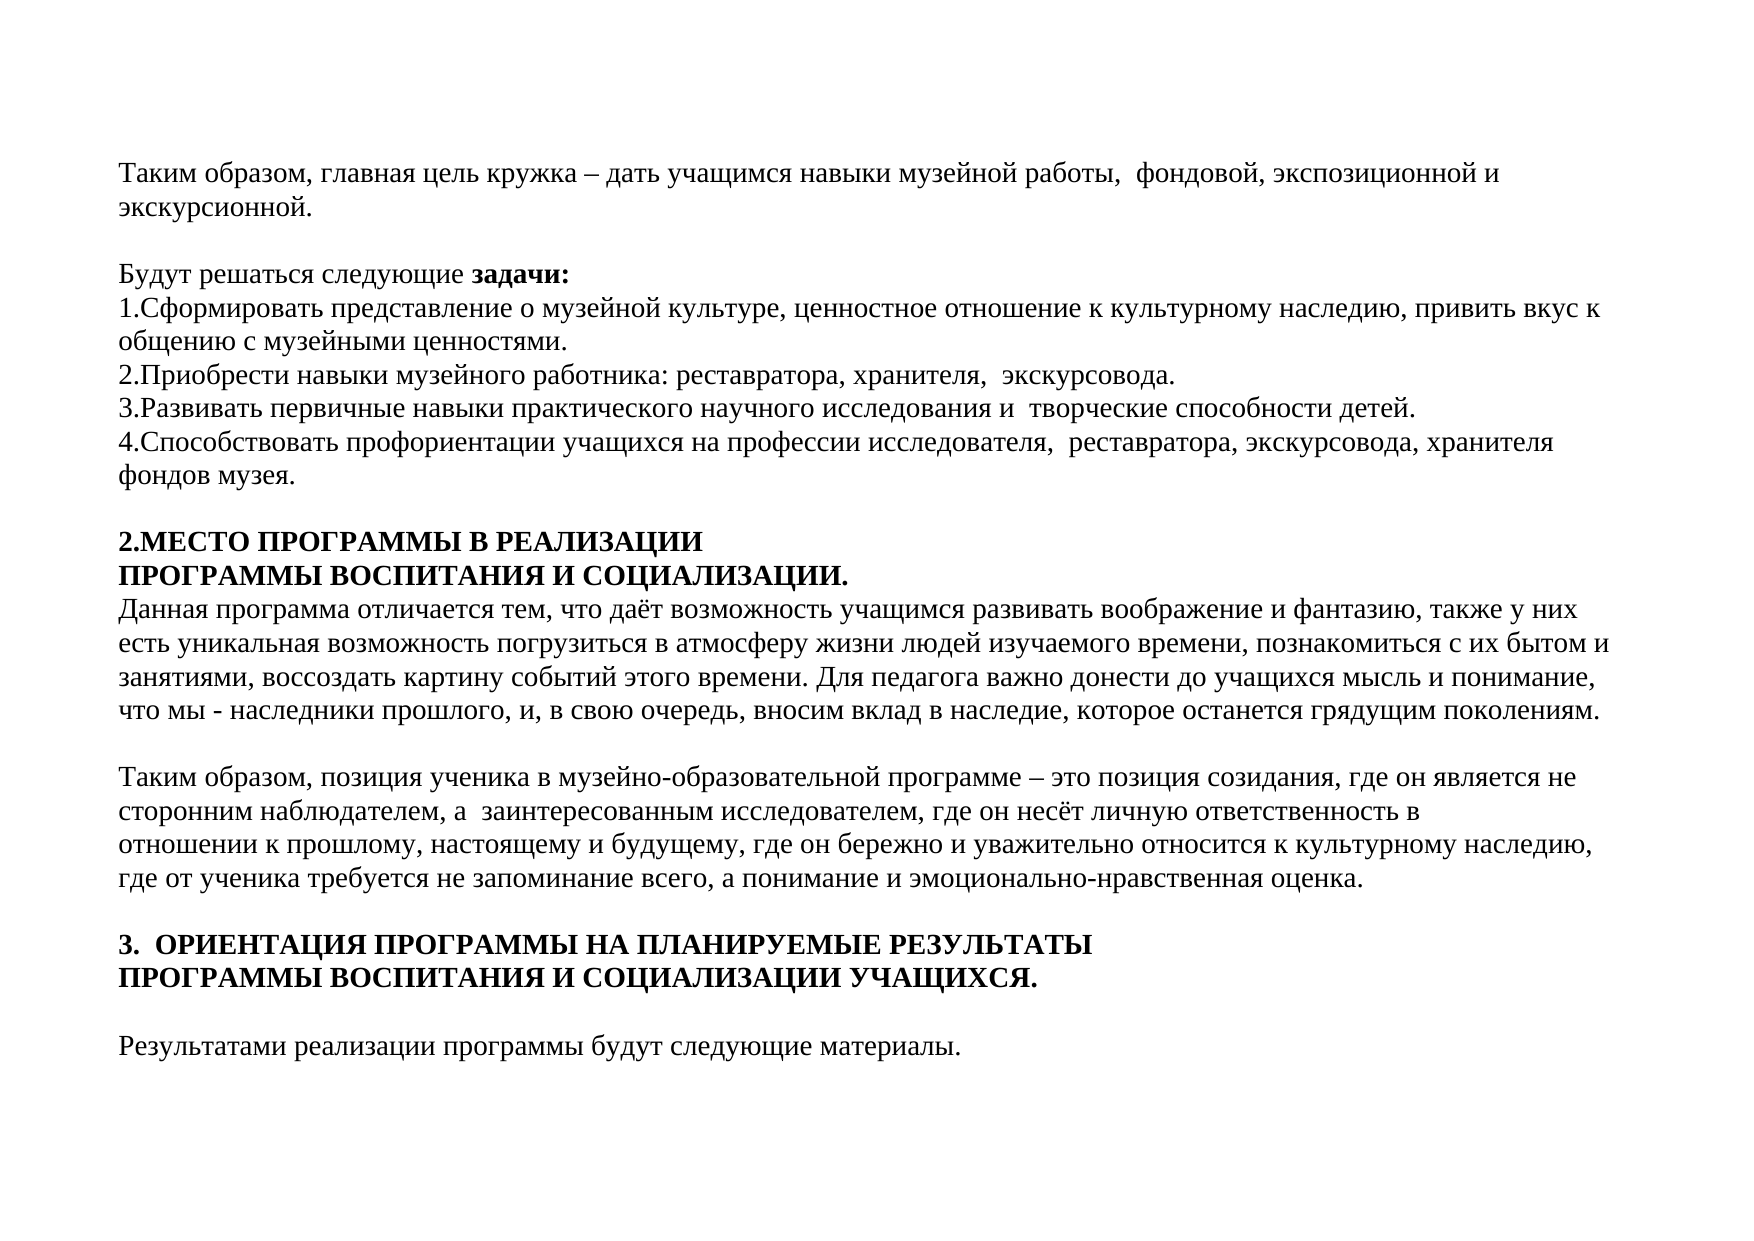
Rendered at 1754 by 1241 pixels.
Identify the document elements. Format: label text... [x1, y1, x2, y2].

text 2.МЕСТО ПРОГРАММЫ В РЕАЛИЗАЦИИ [118, 524, 1636, 558]
text отношении к прошлому, настоящему и будущему, где он бережно и уважительно относится к культурному наследию, где от ученика требуется не запоминание всего, а понимание и эмоционально-нравственная оценка. [118, 826, 1636, 893]
text 3. ОРИЕНТАЦИЯ ПРОГРАММЫ НА ПЛАНИРУЕМЫЕ РЕЗУЛЬТАТЫ [118, 927, 1636, 961]
text Будут решаться следующие задачи: [118, 256, 1636, 290]
text Данная программа отличается тем, что даёт возможность учащимся развивать воображение и фантазию, также у них есть уникальная возможность погрузиться в атмосферу жизни людей изучаемого времени, познакомиться с их бытом и занятиями, воссоздать картину событий этого времени. Для педагога важно донести до учащихся мысль и понимание, что мы - наследники прошлого, и, в свою очередь, вносим вклад в наследие, которое останется грядущим поколениям. [118, 592, 1636, 726]
text ПРОГРАММЫ ВОСПИТАНИЯ И СОЦИАЛИЗАЦИИ УЧАЩИХСЯ. [118, 961, 1636, 994]
text 2.Приобрести навыки музейного работника: реставратора, хранителя, экскурсовода. [118, 357, 1636, 390]
text 4.Способствовать профориентации учащихся на профессии исследователя, реставратора, экскурсовода, хранителя фондов музея. [118, 424, 1636, 491]
text Результатами реализации программы будут следующие материалы. [118, 1028, 1636, 1061]
text 3.Развивать первичные навыки практического научного исследования и творческие способности детей. [118, 390, 1636, 424]
text 1.Сформировать представление о музейной культуре, ценностное отношение к культурному наследию, привить вкус к общению с музейными ценностями. [118, 290, 1636, 357]
text ПРОГРАММЫ ВОСПИТАНИЯ И СОЦИАЛИЗАЦИИ. [118, 558, 1636, 592]
text Таким образом, главная цель кружка – дать учащимся навыки музейной работы, фондовой, экспозиционной и экскурсионной. [118, 156, 1636, 223]
text Таким образом, позиция ученика в музейно-образовательной программе – это позиция созидания, где он является не сторонним наблюдателем, а заинтересованным исследователем, где он несёт личную ответственность в [118, 759, 1636, 826]
